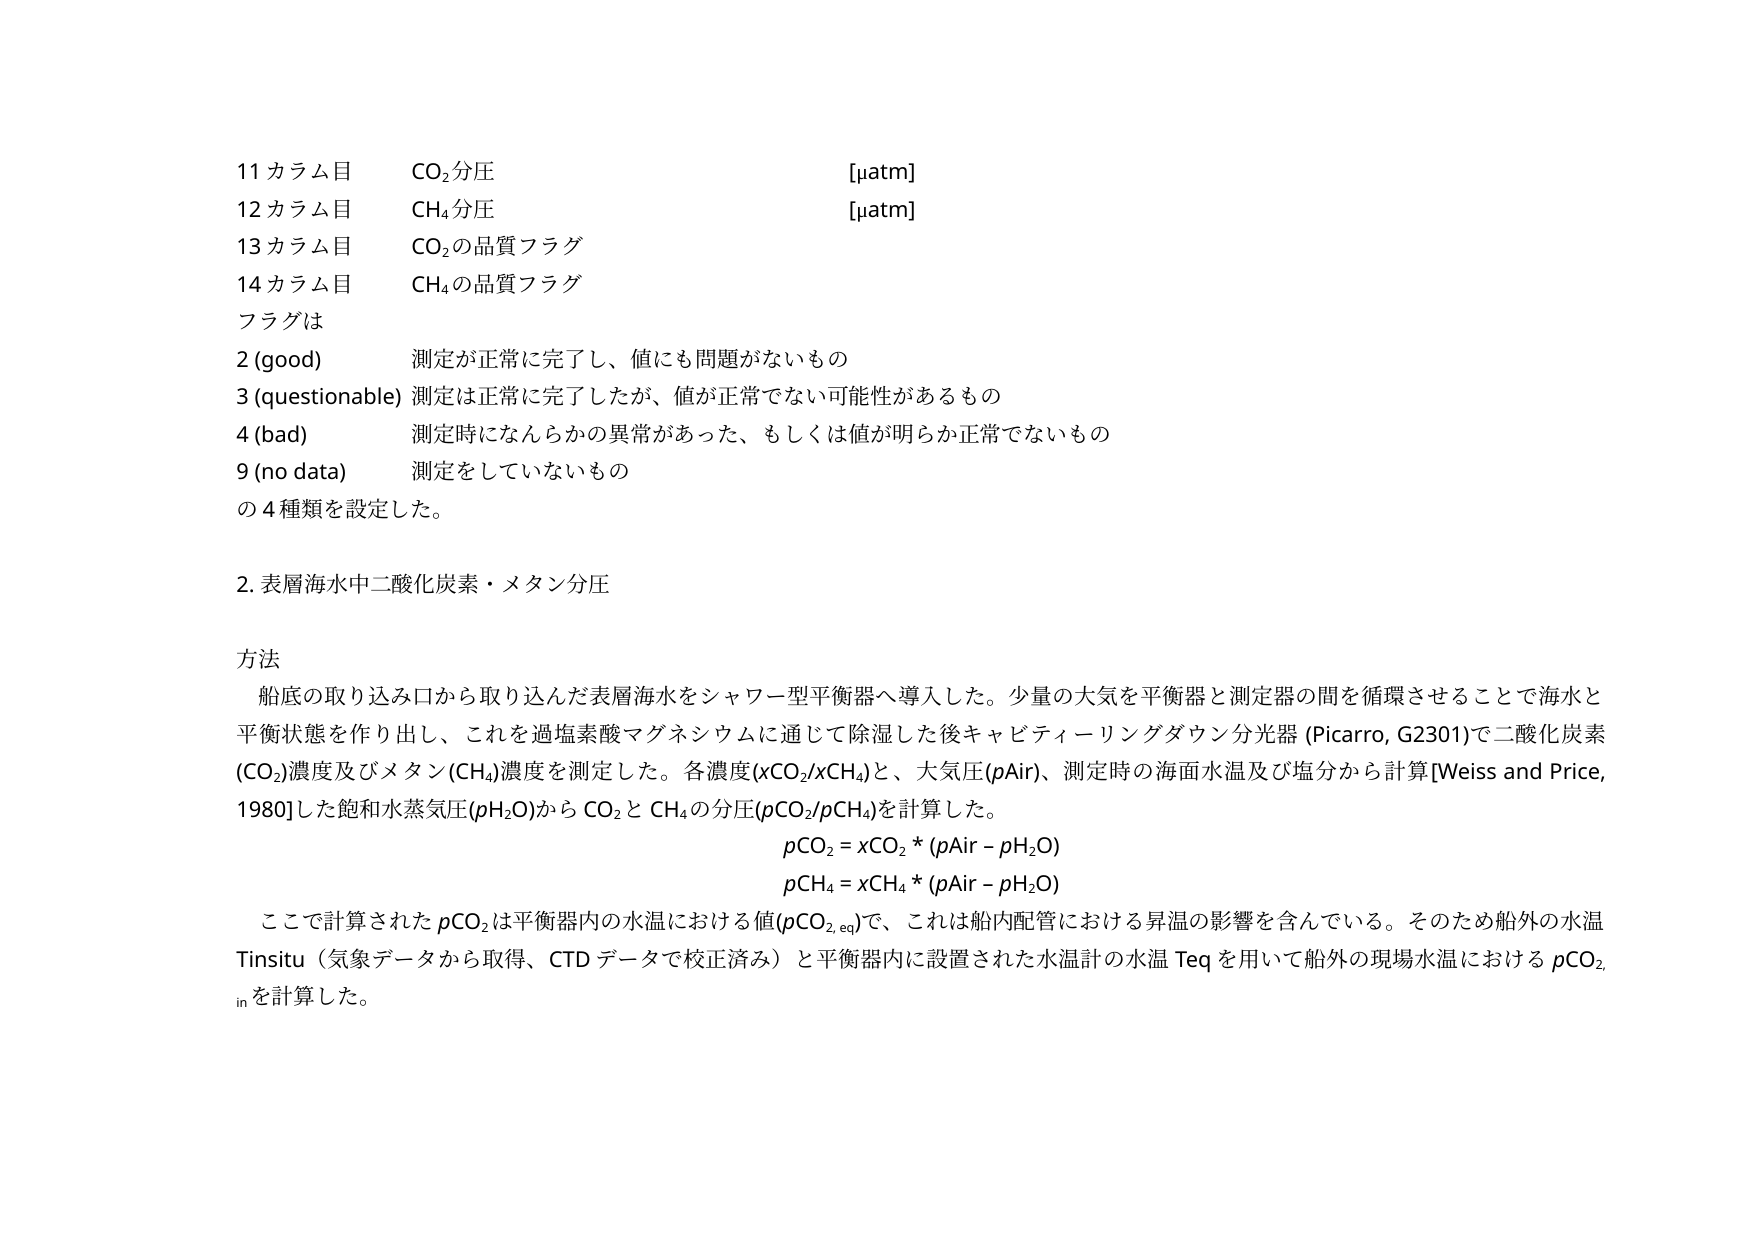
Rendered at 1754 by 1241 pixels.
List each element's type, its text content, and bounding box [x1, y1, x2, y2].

text 2 (good) 測定が正常に完了し、値にも問題がないもの [236, 339, 1606, 376]
text 船底の取り込み口から取り込んだ表層海水をシャワー型平衡器へ導入した。少量の大気を平衡器と測定器の間を循環させることで海水と平衡状態を作り出し、これを過塩素酸マグネシウムに通じて除湿した後キャビティーリングダウン分光器(Picarro, G2301)で二酸化炭素(CO2)濃度及びメタン(CH4)濃度を測定した。各濃度(xCO2/xCH4)と、大気圧(pAir)、測定時の海面水温及び塩分から計算[Weiss and Price, 1980]した飽和水蒸気圧(pH2O)からCO2とCH4の分圧(pCO2/pCH4)を計算した。 [236, 676, 1606, 826]
text の4種類を設定した。 [236, 489, 1606, 526]
text pCO2 = xCO2 * (pAir – pH2O) [236, 826, 1606, 864]
text 9 (no data) 測定をしていないもの [236, 451, 1606, 489]
text pCH4 = xCH4 * (pAir – pH2O) [236, 864, 1606, 901]
text 4 (bad) 測定時になんらかの異常があった、もしくは値が明らか正常でないもの [236, 414, 1606, 451]
text フラグは [236, 301, 1606, 339]
text 方法 [236, 639, 1606, 676]
text 11カラム目 CO2分圧 [μatm] [236, 151, 1606, 189]
text ここで計算されたpCO2は平衡器内の水温における値(pCO2, eq)で、これは船内配管における昇温の影響を含んでいる。そのため船外の水温Tinsitu（気象データから取得、CTDデータで校正済み）と平衡器内に設置された水温計の水温Teqを用いて船外の現場水温におけるpCO2, inを計算した。 [236, 901, 1606, 1014]
text 2. 表層海水中二酸化炭素・メタン分圧 [236, 564, 1606, 601]
text 14カラム目 CH4の品質フラグ [236, 264, 1606, 301]
text 13カラム目 CO2の品質フラグ [236, 226, 1606, 264]
text 3 (questionable) 測定は正常に完了したが、値が正常でない可能性があるもの [236, 376, 1606, 414]
text 12カラム目 CH4分圧 [μatm] [236, 189, 1606, 226]
